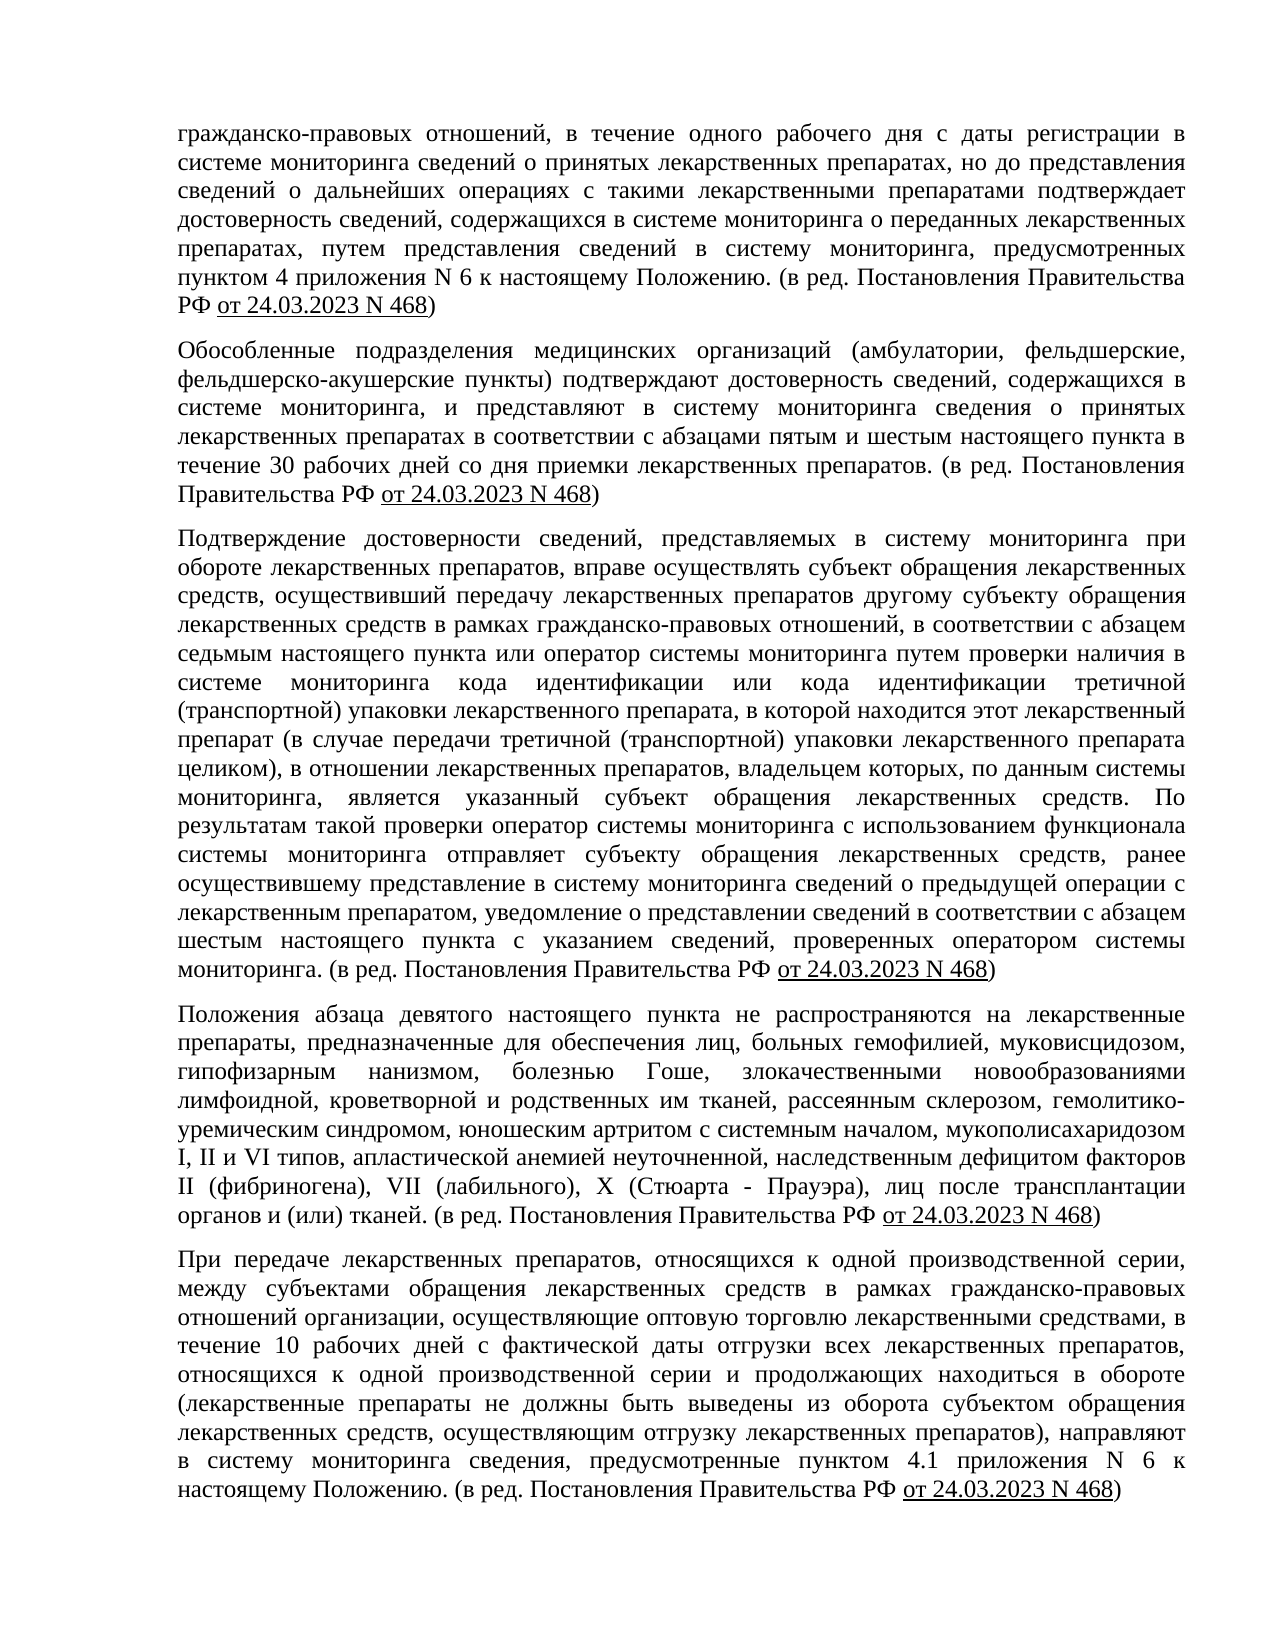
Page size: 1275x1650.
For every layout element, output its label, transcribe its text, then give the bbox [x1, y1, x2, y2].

text Положения абзаца девятого настоящего пункта не распространяются на лекарственные препараты, предназначенные для обеспечения лиц, больных гемофилией, муковисцидозом, гипофизарным нанизмом, болезнью Гоше, злокачественными новообразованиями лимфоидной, кроветворной и родственных им тканей, рассеянным склерозом, гемолитико-уремическим синдромом, юношеским артритом с системным началом, мукополисахаридозом I, II и VI типов, апластической анемией неуточненной, наследственным дефицитом факторов II (фибриногена), VII (лабильного), X (Стюарта - Прауэра), лиц после трансплантации органов и (или) тканей. (в ред. Постановления Правительства РФ от 24.03.2023 N 468) [177, 999, 1186, 1229]
text При передаче лекарственных препаратов, относящихся к одной производственной серии, между субъектами обращения лекарственных средств в рамках гражданско-правовых отношений организации, осуществляющие оптовую торговлю лекарственными средствами, в течение 10 рабочих дней с фактической даты отгрузки всех лекарственных препаратов, относящихся к одной производственной серии и продолжающих находиться в обороте (лекарственные препараты не должны быть выведены из оборота субъектом обращения лекарственных средств, осуществляющим отгрузку лекарственных препаратов), направляют в систему мониторинга сведения, предусмотренные пунктом 4.1 приложения N 6 к настоящему Положению. (в ред. Постановления Правительства РФ от 24.03.2023 N 468) [177, 1244, 1186, 1503]
text Обособленные подразделения медицинских организаций (амбулатории, фельдшерские, фельдшерско-акушерские пункты) подтверждают достоверность сведений, содержащихся в системе мониторинга, и представляют в систему мониторинга сведения о принятых лекарственных препаратах в соответствии с абзацами пятым и шестым настоящего пункта в течение 30 рабочих дней со дня приемки лекарственных препаратов. (в ред. Постановления Правительства РФ от 24.03.2023 N 468) [177, 335, 1186, 507]
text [177, 118, 1186, 319]
text Подтверждение достоверности сведений, представляемых в систему мониторинга при обороте лекарственных препаратов, вправе осуществлять субъект обращения лекарственных средств, осуществивший передачу лекарственных препаратов другому субъекту обращения лекарственных средств в рамках гражданско-правовых отношений, в соответствии с абзацем седьмым настоящего пункта или оператор системы мониторинга путем проверки наличия в системе мониторинга кода идентификации или кода идентификации третичной (транспортной) упаковки лекарственного препарата, в которой находится этот лекарственный препарат (в случае передачи третичной (транспортной) упаковки лекарственного препарата целиком), в отношении лекарственных препаратов, владельцем которых, по данным системы мониторинга, является указанный субъект обращения лекарственных средств. По результатам такой проверки оператор системы мониторинга с использованием функционала системы мониторинга отправляет субъекту обращения лекарственных средств, ранее осуществившему представление в систему мониторинга сведений о предыдущей операции с лекарственным препаратом, уведомление о представлении сведений в соответствии с абзацем шестым настоящего пункта с указанием сведений, проверенных оператором системы мониторинга. (в ред. Постановления Правительства РФ от 24.03.2023 N 468) [177, 523, 1186, 983]
